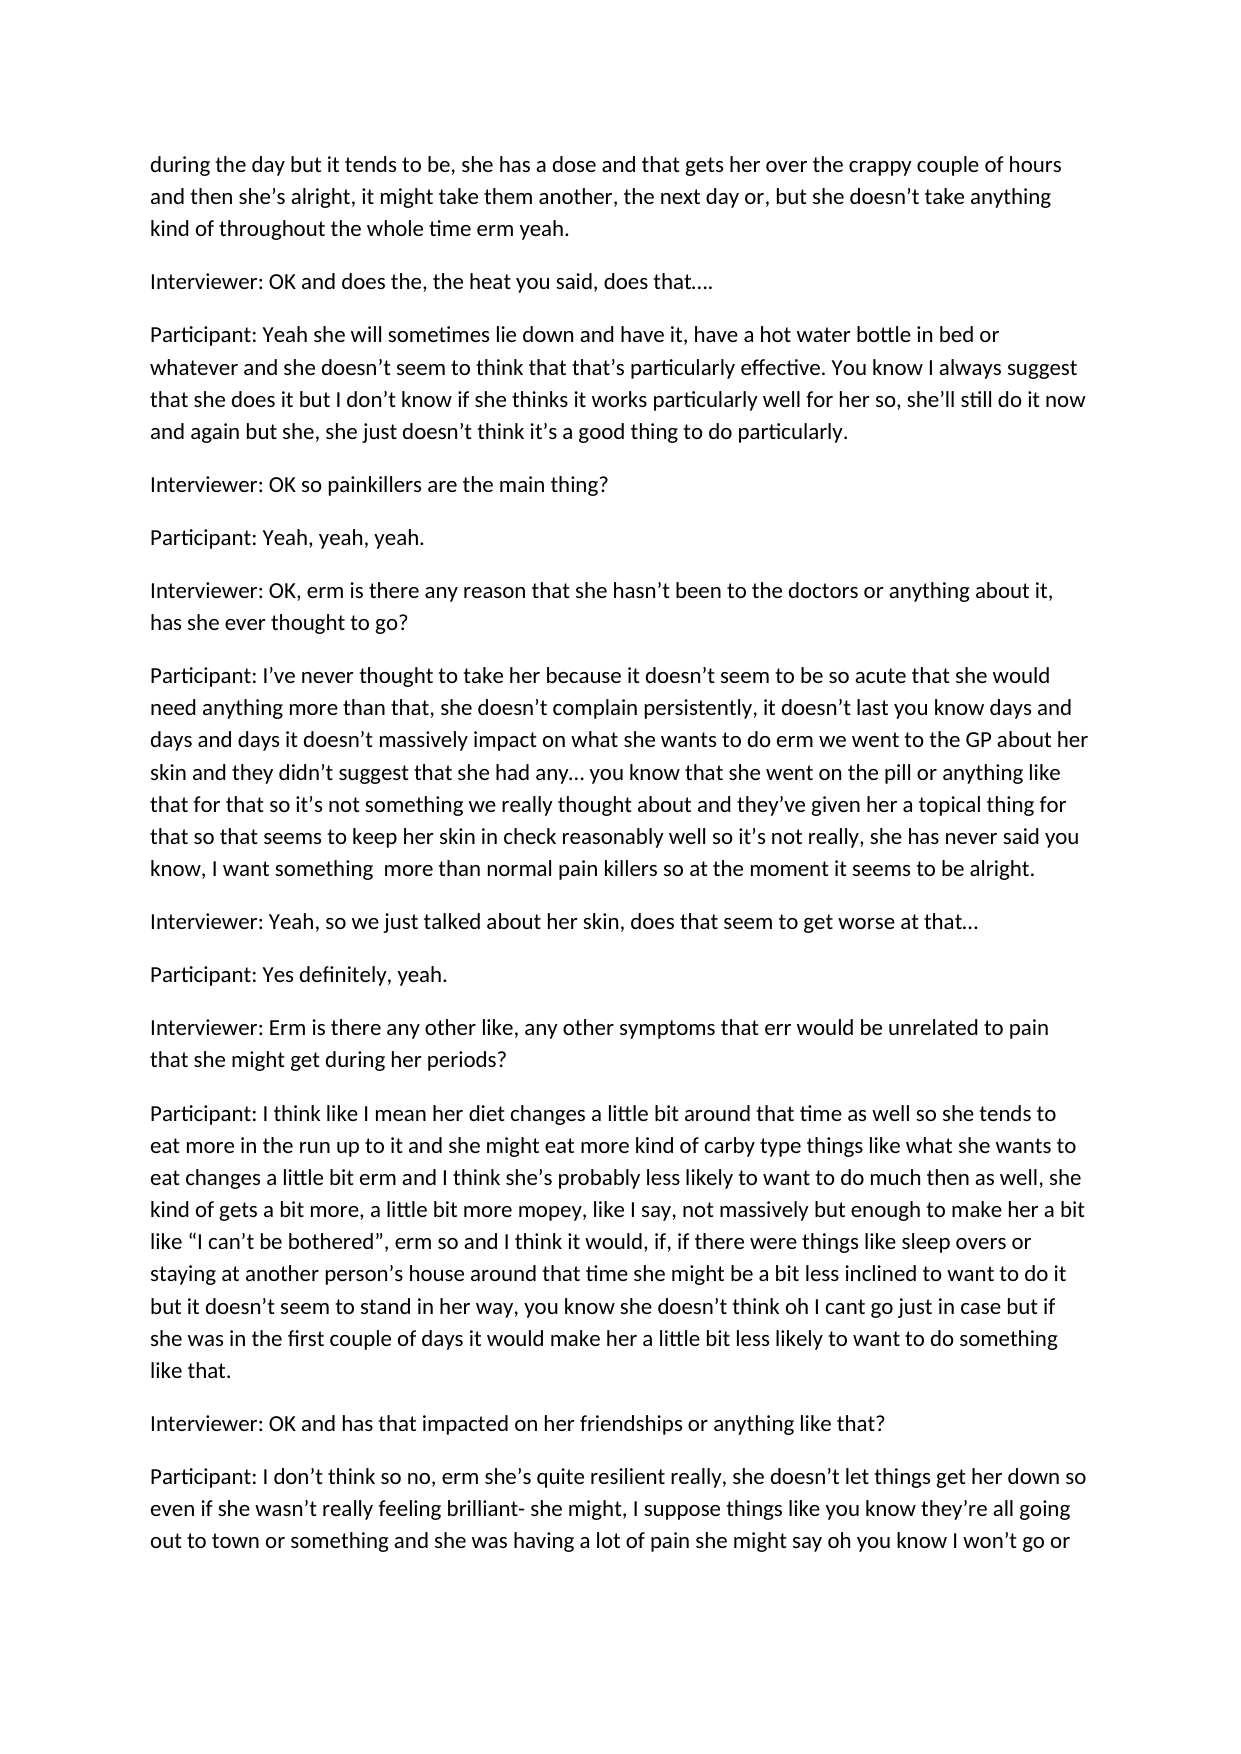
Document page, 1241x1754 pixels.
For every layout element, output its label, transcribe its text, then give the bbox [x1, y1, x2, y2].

text Interviewer: Yeah, so we just talked about her skin, does that seem to get worse at that… [150, 907, 1090, 935]
text Interviewer: OK, erm is there any reason that she hasn’t been to the doctors or anything about it, has she ever thought to go? [150, 576, 1090, 636]
text Interviewer: Erm is there any other like, any other symptoms that err would be unrelated to pain that she might get during her periods? [150, 1013, 1090, 1074]
text Interviewer: OK so painkillers are the main thing? [150, 470, 1090, 498]
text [150, 150, 1090, 242]
text Participant: I’ve never thought to take her because it doesn’t seem to be so acute that she would need anything more than that, she doesn’t complain persistently, it doesn’t last you know days and days and days it doesn’t massively impact on what she wants to do erm we went to the GP about her skin and they didn’t suggest that she had any… you know that she went on the pill or anything like that for that so it’s not something we really thought about and they’ve given her a topical thing for that so that seems to keep her skin in check reasonably well so it’s not really, she has never said you know, I want something more than normal pain killers so at the moment it seems to be alright. [150, 661, 1090, 882]
text Interviewer: OK and does the, the heat you said, does that…. [150, 267, 1090, 295]
text Participant: I think like I mean her diet changes a little bit around that time as well so she tends to eat more in the run up to it and she might eat more kind of carby type things like what she wants to eat changes a little bit erm and I think she’s probably less likely to want to do much then as well, she kind of gets a bit more, a little bit more mopey, like I say, not massively but enough to make her a bit like “I can’t be bothered”, erm so and I think it would, if, if there were things like sleep overs or staying at another person’s house around that time she might be a bit less inclined to want to do it but it doesn’t seem to stand in her way, you know she doesn’t think oh I cant go just in case but if she was in the first couple of days it would make her a little bit less likely to want to do something like that. [150, 1099, 1090, 1384]
text Participant: Yeah, yeah, yeah. [150, 523, 1090, 551]
text Participant: Yes definitely, yeah. [150, 960, 1090, 988]
text Participant: Yeah she will sometimes lie down and have it, have a hot water bottle in bed or whatever and she doesn’t seem to think that that’s particularly effective. You know I always suggest that she does it but I don’t know if she thinks it works particularly well for her so, she’ll still do it now and again but she, she just doesn’t think it’s a good thing to do particularly. [150, 320, 1090, 445]
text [150, 1462, 1090, 1554]
text Interviewer: OK and has that impacted on her friendships or anything like that? [150, 1409, 1090, 1437]
